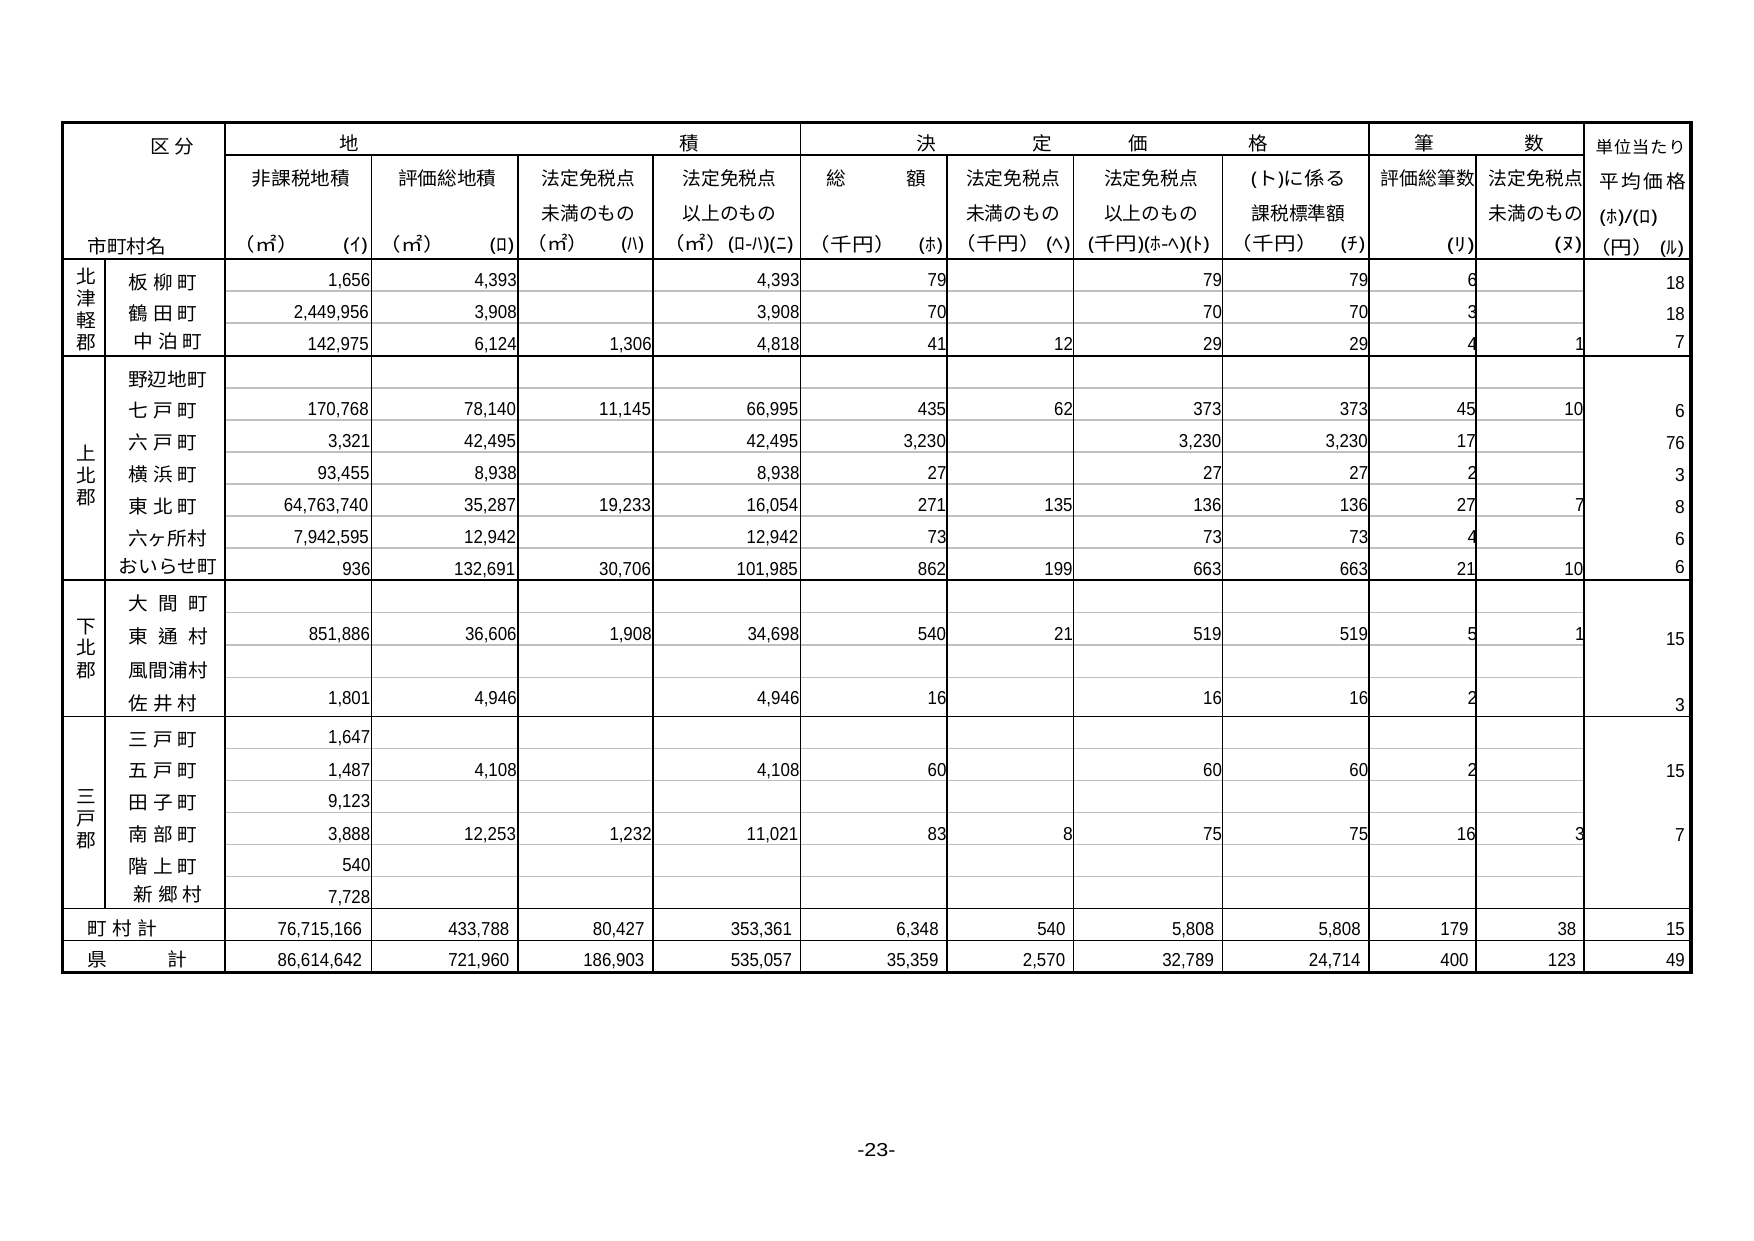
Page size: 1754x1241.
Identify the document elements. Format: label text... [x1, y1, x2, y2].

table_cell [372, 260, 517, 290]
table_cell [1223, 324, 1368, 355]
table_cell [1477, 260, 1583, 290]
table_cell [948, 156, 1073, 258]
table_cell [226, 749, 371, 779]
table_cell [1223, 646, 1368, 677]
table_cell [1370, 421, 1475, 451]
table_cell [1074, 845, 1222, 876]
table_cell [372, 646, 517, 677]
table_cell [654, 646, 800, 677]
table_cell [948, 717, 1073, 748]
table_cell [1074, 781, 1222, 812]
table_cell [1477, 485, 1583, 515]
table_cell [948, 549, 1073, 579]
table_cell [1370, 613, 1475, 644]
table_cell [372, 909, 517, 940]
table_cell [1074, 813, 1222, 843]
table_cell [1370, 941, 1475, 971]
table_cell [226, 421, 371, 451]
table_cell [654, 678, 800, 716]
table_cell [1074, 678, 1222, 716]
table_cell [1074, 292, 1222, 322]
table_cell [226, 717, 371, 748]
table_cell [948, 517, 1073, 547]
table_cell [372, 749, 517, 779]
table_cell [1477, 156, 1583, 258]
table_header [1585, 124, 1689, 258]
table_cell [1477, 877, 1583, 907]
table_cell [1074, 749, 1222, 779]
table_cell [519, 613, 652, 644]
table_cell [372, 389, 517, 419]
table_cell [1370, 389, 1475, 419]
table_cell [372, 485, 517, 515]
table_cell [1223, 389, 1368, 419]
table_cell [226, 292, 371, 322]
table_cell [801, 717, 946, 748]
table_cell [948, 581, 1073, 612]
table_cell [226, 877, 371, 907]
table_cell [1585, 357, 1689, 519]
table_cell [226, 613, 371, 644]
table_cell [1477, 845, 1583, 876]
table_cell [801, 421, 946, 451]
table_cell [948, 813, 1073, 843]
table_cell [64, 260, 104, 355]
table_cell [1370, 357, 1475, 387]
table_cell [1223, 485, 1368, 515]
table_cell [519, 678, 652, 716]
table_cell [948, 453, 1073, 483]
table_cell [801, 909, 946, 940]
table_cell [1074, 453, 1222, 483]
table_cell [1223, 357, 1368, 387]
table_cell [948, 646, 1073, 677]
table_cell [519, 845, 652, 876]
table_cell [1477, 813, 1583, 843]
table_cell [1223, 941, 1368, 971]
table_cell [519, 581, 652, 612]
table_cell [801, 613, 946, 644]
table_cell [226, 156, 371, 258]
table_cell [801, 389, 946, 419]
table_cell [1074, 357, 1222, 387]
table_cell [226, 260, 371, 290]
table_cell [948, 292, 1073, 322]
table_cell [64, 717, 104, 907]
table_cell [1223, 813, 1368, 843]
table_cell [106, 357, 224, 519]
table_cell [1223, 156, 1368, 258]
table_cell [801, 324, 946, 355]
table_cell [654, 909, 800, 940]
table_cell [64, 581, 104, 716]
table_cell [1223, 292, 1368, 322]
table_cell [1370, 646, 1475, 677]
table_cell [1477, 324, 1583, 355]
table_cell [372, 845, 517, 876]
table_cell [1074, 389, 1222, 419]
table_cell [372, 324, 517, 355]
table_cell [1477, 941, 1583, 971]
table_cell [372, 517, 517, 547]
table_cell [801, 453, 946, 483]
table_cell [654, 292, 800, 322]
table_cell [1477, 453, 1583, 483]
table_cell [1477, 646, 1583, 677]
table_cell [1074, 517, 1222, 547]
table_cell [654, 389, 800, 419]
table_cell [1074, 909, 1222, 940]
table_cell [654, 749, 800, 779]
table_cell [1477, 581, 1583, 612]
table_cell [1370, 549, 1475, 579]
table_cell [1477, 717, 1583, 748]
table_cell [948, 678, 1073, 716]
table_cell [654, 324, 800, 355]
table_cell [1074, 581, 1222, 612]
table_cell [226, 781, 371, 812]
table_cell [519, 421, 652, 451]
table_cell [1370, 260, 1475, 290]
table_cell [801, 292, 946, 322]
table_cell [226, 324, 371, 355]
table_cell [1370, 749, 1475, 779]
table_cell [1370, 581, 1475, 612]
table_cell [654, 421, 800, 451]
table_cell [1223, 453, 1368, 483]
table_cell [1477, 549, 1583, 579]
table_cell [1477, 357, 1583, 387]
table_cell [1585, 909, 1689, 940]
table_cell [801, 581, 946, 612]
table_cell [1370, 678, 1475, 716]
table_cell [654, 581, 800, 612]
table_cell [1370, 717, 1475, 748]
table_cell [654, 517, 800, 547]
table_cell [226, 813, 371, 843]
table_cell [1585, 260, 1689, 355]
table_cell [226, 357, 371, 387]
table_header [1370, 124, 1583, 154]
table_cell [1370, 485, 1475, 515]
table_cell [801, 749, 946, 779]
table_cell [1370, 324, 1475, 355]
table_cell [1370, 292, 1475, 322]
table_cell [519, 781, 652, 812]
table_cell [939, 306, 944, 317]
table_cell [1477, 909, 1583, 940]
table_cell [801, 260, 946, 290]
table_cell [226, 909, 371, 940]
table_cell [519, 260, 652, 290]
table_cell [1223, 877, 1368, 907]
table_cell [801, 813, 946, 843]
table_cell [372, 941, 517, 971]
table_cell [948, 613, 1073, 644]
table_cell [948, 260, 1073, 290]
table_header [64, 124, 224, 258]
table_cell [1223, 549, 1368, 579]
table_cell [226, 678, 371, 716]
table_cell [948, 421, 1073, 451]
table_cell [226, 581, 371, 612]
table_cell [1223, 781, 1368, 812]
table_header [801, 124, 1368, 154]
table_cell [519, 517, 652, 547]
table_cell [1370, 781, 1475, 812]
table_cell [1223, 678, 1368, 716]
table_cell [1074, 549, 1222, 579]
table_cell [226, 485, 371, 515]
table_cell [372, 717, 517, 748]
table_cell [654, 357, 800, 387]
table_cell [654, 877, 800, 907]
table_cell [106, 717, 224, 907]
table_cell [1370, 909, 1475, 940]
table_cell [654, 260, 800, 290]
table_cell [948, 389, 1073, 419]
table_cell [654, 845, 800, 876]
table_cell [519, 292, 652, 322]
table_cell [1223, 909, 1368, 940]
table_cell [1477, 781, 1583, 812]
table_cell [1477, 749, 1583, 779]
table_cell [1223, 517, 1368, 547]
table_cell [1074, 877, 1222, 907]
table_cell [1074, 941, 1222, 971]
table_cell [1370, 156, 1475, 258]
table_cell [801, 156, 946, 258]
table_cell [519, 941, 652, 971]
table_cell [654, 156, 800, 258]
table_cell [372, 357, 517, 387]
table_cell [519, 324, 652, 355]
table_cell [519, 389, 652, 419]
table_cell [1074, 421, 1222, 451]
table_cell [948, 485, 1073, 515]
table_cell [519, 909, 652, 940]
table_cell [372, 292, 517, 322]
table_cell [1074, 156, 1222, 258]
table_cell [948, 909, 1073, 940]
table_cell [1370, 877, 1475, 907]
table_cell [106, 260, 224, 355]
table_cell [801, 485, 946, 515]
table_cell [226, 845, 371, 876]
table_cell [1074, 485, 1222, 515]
text -23- [362, 1138, 1390, 1160]
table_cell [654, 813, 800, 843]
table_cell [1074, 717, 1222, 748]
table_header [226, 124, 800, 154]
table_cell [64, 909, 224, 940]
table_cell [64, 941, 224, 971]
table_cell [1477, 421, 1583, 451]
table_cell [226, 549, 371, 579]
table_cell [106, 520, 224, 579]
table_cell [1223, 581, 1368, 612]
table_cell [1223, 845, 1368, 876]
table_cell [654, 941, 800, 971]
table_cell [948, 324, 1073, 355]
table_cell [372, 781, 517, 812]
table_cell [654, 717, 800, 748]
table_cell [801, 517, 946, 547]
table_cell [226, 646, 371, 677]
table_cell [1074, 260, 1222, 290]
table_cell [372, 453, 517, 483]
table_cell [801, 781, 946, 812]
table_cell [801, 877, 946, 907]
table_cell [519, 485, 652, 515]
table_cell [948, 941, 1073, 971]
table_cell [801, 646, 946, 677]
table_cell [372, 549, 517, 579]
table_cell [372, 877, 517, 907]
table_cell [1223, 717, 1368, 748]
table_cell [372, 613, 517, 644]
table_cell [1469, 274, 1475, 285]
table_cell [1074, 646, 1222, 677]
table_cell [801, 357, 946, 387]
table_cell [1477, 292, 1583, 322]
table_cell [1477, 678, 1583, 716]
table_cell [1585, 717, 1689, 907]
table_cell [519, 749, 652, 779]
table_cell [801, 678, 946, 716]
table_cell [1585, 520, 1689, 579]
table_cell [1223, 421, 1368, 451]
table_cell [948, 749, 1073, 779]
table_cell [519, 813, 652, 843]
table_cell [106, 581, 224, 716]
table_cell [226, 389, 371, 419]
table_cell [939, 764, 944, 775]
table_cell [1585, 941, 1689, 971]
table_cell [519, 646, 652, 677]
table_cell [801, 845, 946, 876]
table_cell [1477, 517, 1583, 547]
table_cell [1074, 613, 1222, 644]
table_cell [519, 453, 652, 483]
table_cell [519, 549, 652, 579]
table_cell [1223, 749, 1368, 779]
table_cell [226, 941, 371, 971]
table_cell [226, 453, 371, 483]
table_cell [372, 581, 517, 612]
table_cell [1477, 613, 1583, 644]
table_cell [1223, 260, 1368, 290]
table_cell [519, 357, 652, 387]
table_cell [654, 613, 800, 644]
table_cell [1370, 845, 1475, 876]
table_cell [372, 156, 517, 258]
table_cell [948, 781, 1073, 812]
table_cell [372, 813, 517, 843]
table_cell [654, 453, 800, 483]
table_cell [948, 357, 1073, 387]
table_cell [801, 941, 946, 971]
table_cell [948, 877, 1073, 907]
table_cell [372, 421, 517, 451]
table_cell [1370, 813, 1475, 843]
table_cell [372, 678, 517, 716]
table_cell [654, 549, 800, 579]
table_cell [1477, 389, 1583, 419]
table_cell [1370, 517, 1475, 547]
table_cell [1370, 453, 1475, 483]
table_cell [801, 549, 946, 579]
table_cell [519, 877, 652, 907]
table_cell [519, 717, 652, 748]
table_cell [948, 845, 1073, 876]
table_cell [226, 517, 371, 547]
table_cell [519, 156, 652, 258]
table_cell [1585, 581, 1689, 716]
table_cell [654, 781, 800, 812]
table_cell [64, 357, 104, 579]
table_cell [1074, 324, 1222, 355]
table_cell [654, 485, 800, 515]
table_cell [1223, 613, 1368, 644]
